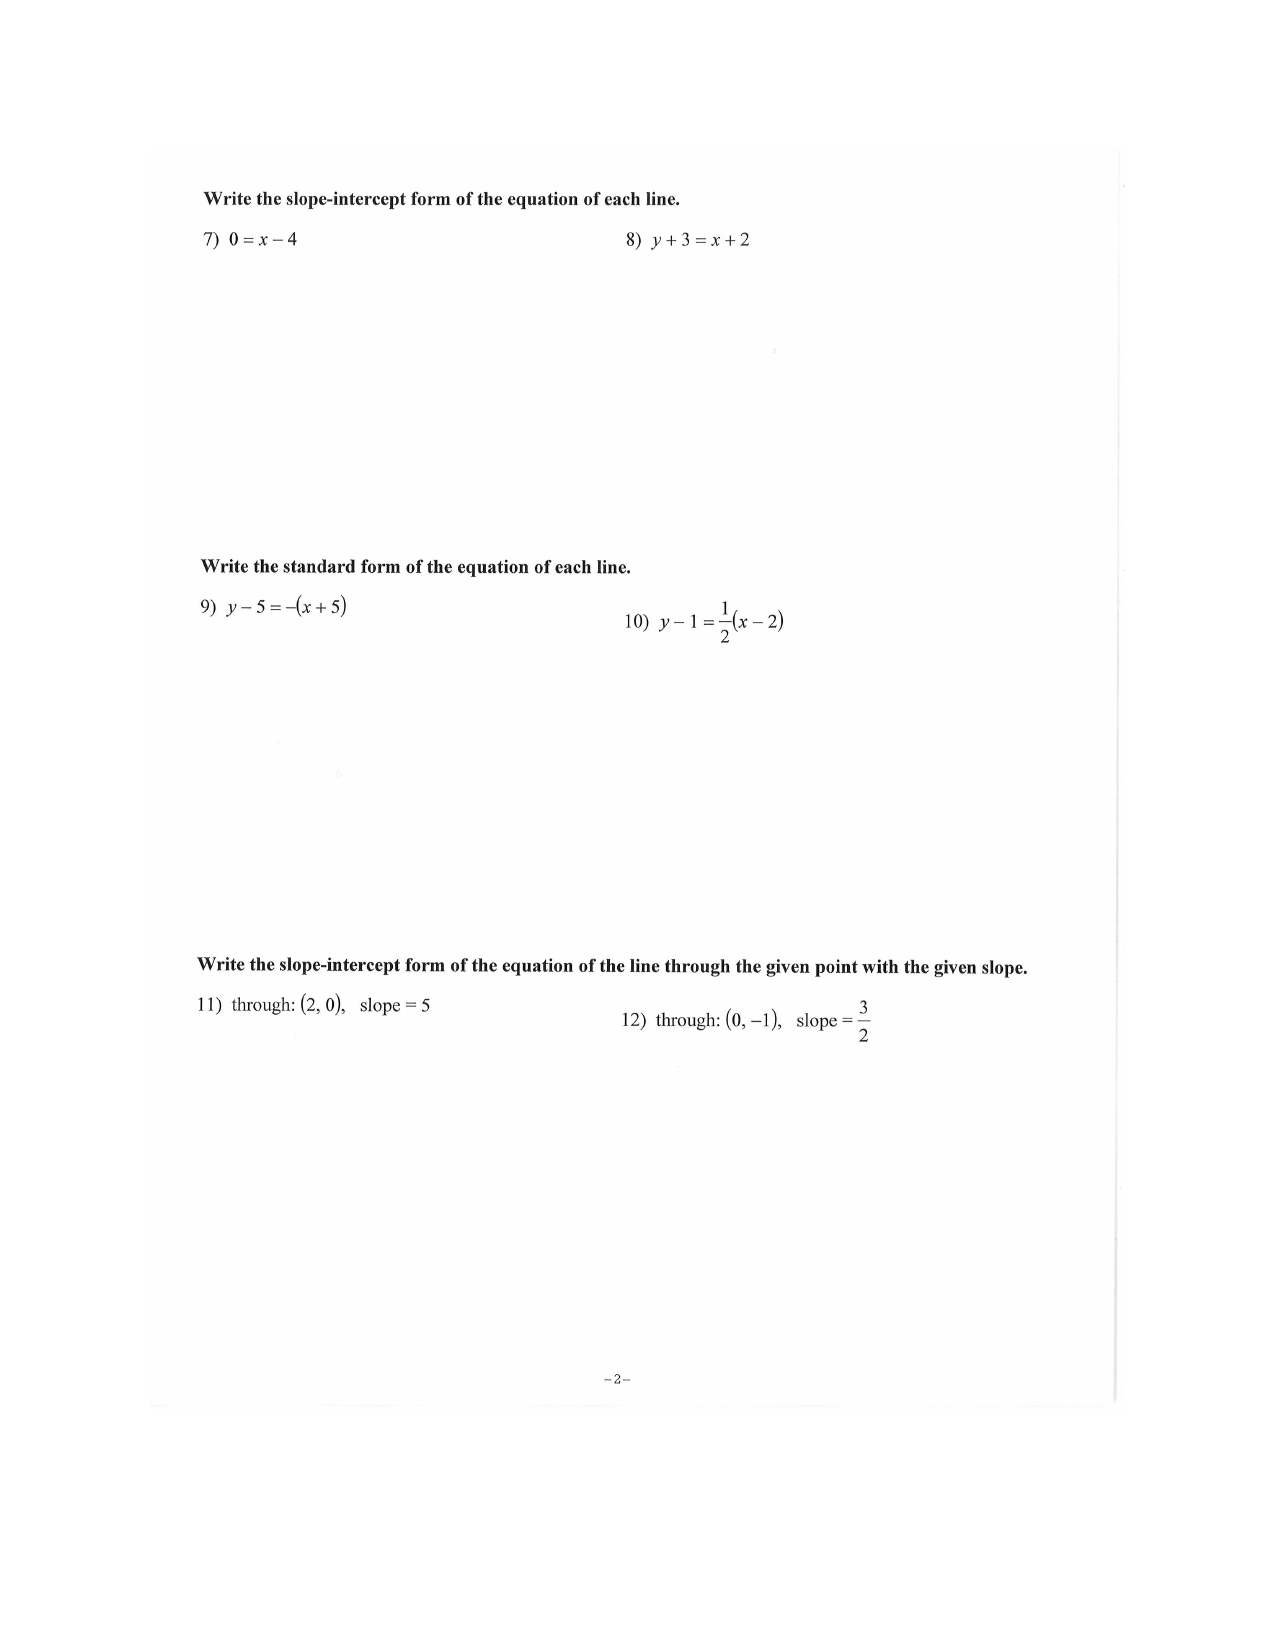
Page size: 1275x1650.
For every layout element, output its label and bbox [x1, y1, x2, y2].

picture [150, 150, 1125, 1412]
